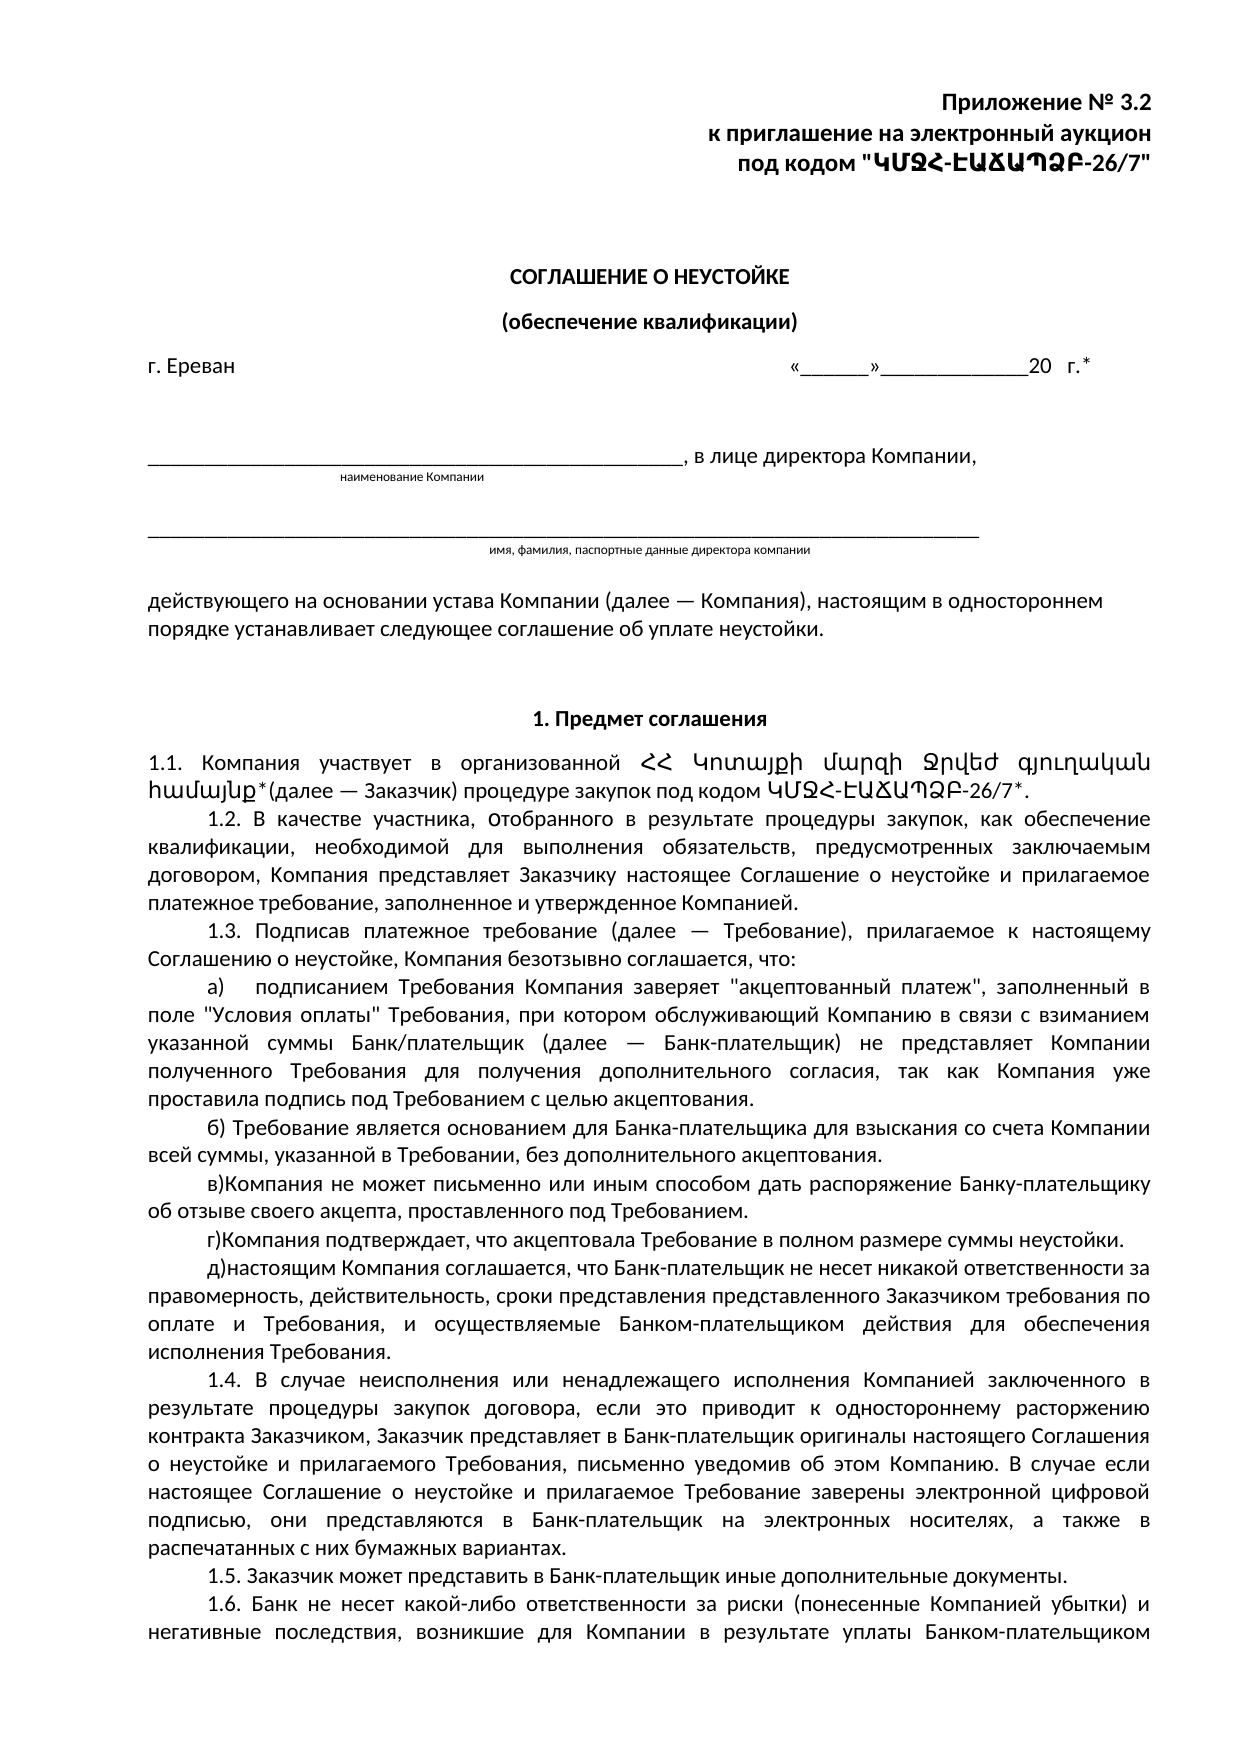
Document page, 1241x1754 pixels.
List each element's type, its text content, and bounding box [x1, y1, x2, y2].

text под кодом "ԿՄՋՀ-ԷԱՃԱՊՁԲ-26/7" [177, 147, 1152, 178]
text 1.3. Подписав платежное требование (далее — Требование), прилагаемое к настоящему Соглашению о неустойке, Компания безотзывно соглашается, что: [148, 916, 1152, 972]
text а) подписанием Требования Компания заверяет "акцептованный платеж", заполненный в поле "Условия оплаты" Требования, при котором обслуживающий Компанию в связи с взиманием указанной суммы Банк/плательщик (далее — Банк-плательщик) не представляет Компании полученного Требования для получения дополнительного согласия, так как Компания уже проставила подпись под Требованием с целью акцептования. [148, 972, 1152, 1113]
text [148, 1589, 1152, 1645]
text к приглашение на электронный аукцион [177, 117, 1152, 147]
text действующего на основании устава Компании (далее — Компания), настоящим в одностороннем [148, 586, 1152, 614]
table_header «______»_____________20 г.* [635, 351, 1104, 396]
text наименование Компании [340, 469, 1152, 497]
text 1.5. Заказчик может представить в Банк-плательщик иные дополнительные документы. [148, 1561, 1152, 1589]
text д)настоящим Компания соглашается, что Банк-плательщик не несет никакой ответственности за правомерность, действительность, сроки представления представленного Заказчиком требования по оплате и Требования, и осуществляемые Банком-плательщиком действия для обеспечения исполнения Требования. [148, 1253, 1152, 1365]
text имя, фамилия, паспортные данные директора компании [148, 542, 1152, 569]
text в)Компания не может письменно или иным способом дать распоряжение Банку-плательщику об отзыве своего акцепта, проставленного под Требованием. [148, 1169, 1152, 1225]
text 1.4. В случае неисполнения или ненадлежащего исполнения Компанией заключенного в результате процедуры закупок договора, если это приводит к одностороннему расторжению контракта Заказчиком, Заказчик представляет в Банк-плательщик оригиналы настоящего Соглашения о неустойке и прилагаемого Требования, письменно уведомив об этом Компанию. В случае если настоящее Соглашение о неустойке и прилагаемое Требование заверены электронной цифровой подписью, они представляются в Банк-плательщик на электронных носителях, а также в распечатанных с них бумажных вариантах. [148, 1365, 1152, 1561]
text порядке устанавливает следующее соглашение об уплате неустойки. [148, 614, 1152, 642]
table_header г. Ереван [136, 351, 635, 396]
text г)Компания подтверждает, что акцептовала Требование в полном размере суммы неустойки. [148, 1225, 1152, 1253]
text 1.1. Компания участвует в организованной ՀՀ Կոտայքի մարզի Ջրվեժ գյուղական համայնք*(далее — Заказчик) процедуре закупок под кодом ԿՄՋՀ-ԷԱՃԱՊՁԲ-26/7*. [148, 748, 1152, 804]
text _______________________________________________, в лице директора Компании, [148, 441, 1152, 469]
text СОГЛАШЕНИЕ О НЕУСТОЙКЕ [148, 262, 1152, 290]
text 1. Предмет соглашения [148, 704, 1152, 732]
text 1.2. В качестве участника, օтобранного в результате процедуры закупок, как обеспечение квалификации, необходимой для выполнения обязательств, предусмотренных заключаемым договором, Kомпания представляет Заказчику настоящее Соглашение о неустойке и прилагаемое платежное требование, заполненное и утвержденное Компанией. [148, 804, 1152, 916]
text Приложение № 3.2 [148, 86, 1152, 117]
text б) Требование является основанием для Банка-плательщика для взыскания со счета Компании всей суммы, указанной в Требовании, без дополнительного акцептования. [148, 1113, 1152, 1169]
text (обеспечение квалификации) [148, 307, 1152, 335]
text _________________________________________________________________________ [148, 513, 1152, 542]
